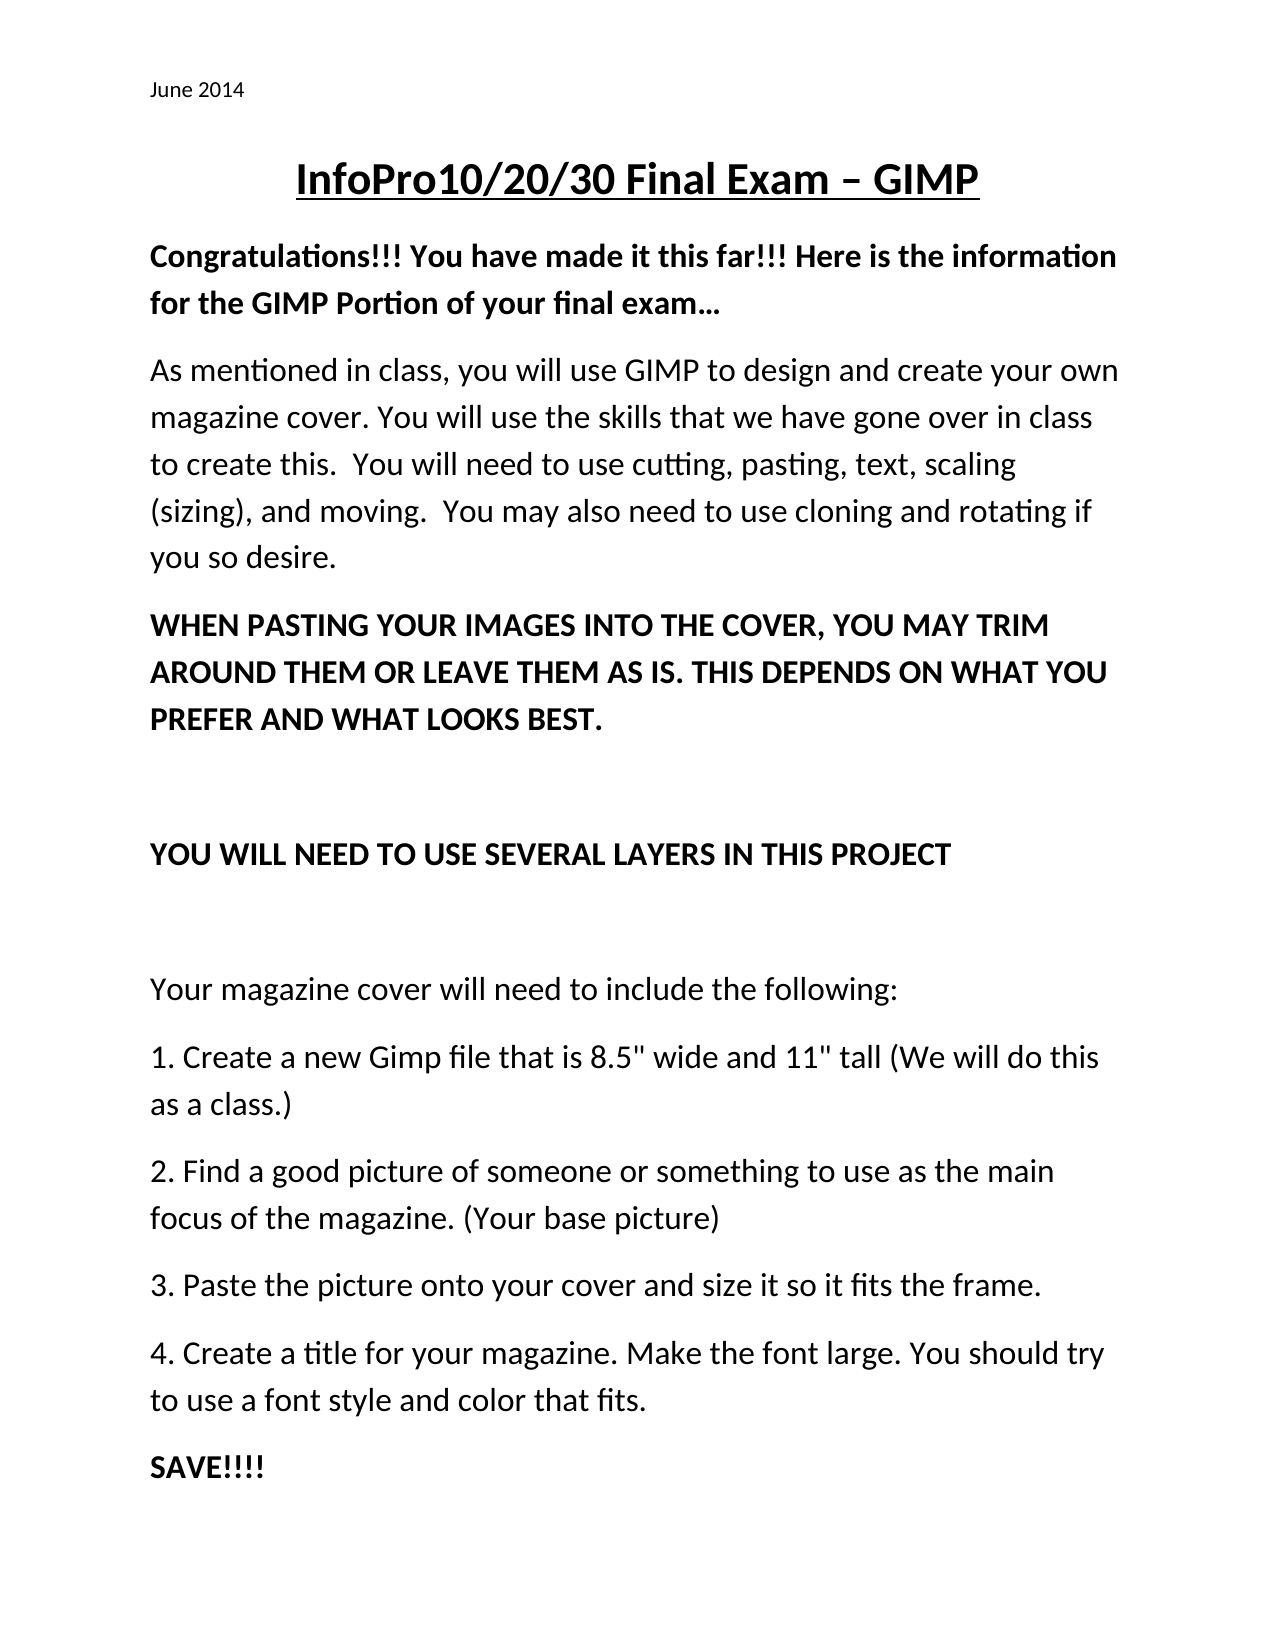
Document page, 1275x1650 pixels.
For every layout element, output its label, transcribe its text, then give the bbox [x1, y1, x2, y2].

text Congratulations!!! You have made it this far!!! Here is the information for the GIMP Portion of your final exam… [150, 235, 1125, 323]
text YOU WILL NEED TO USE SEVERAL LAYERS IN THIS PROJECT [150, 833, 1125, 874]
text 3. Paste the picture onto your cover and size it so it fits the frame. [150, 1264, 1125, 1305]
text SAVE!!!! [150, 1446, 1125, 1487]
text As mentioned in class, you will use GIMP to design and create your own magazine cover. You will use the skills that we have gone over in class to create this. You will need to use cutting, pasting, text, scaling (sizing), and moving. You may also need to use cloning and rotating if you so desire. [150, 349, 1125, 577]
text 2. Find a good picture of someone or something to use as the main focus of the magazine. (Your base picture) [150, 1150, 1125, 1238]
text WHEN PASTING YOUR IMAGES INTO THE COVER, YOU MAY TRIM AROUND THEM OR LEAVE THEM AS IS. THIS DEPENDS ON WHAT YOU PREFER AND WHAT LOOKS BEST. [150, 604, 1125, 738]
text Your magazine cover will need to include the following: [150, 968, 1125, 1009]
text InfoPro10/20/30 Final Exam – GIMP [150, 150, 1125, 206]
text 1. Create a new Gimp file that is 8.5" wide and 11" tall (We will do this as a class.) [150, 1036, 1125, 1123]
text 4. Create a title for your magazine. Make the font large. You should try to use a font style and color that fits. [150, 1332, 1125, 1419]
